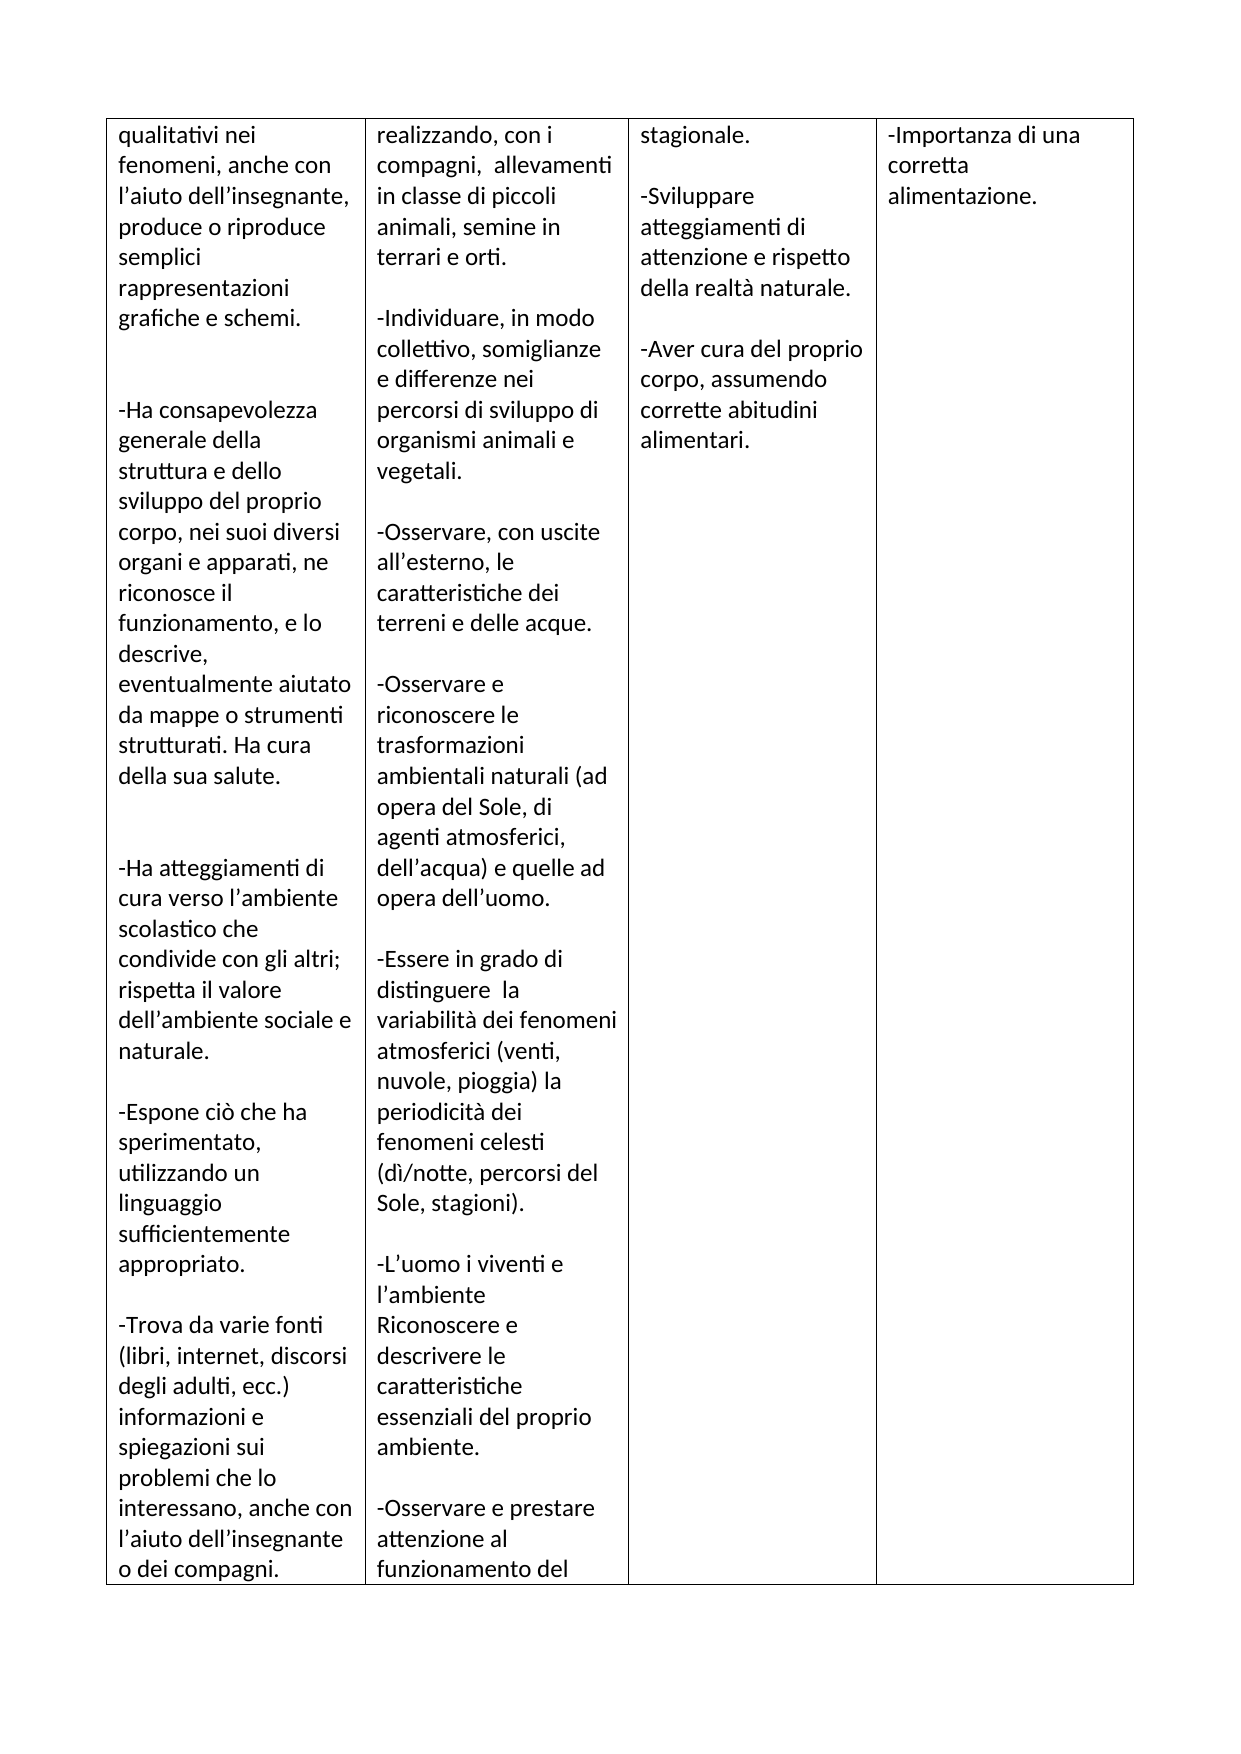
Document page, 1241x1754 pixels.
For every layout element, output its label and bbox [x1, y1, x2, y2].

table_cell [629, 119, 876, 1584]
table_cell [877, 119, 1133, 1584]
table_cell [107, 119, 365, 1584]
table_cell [366, 119, 628, 1584]
